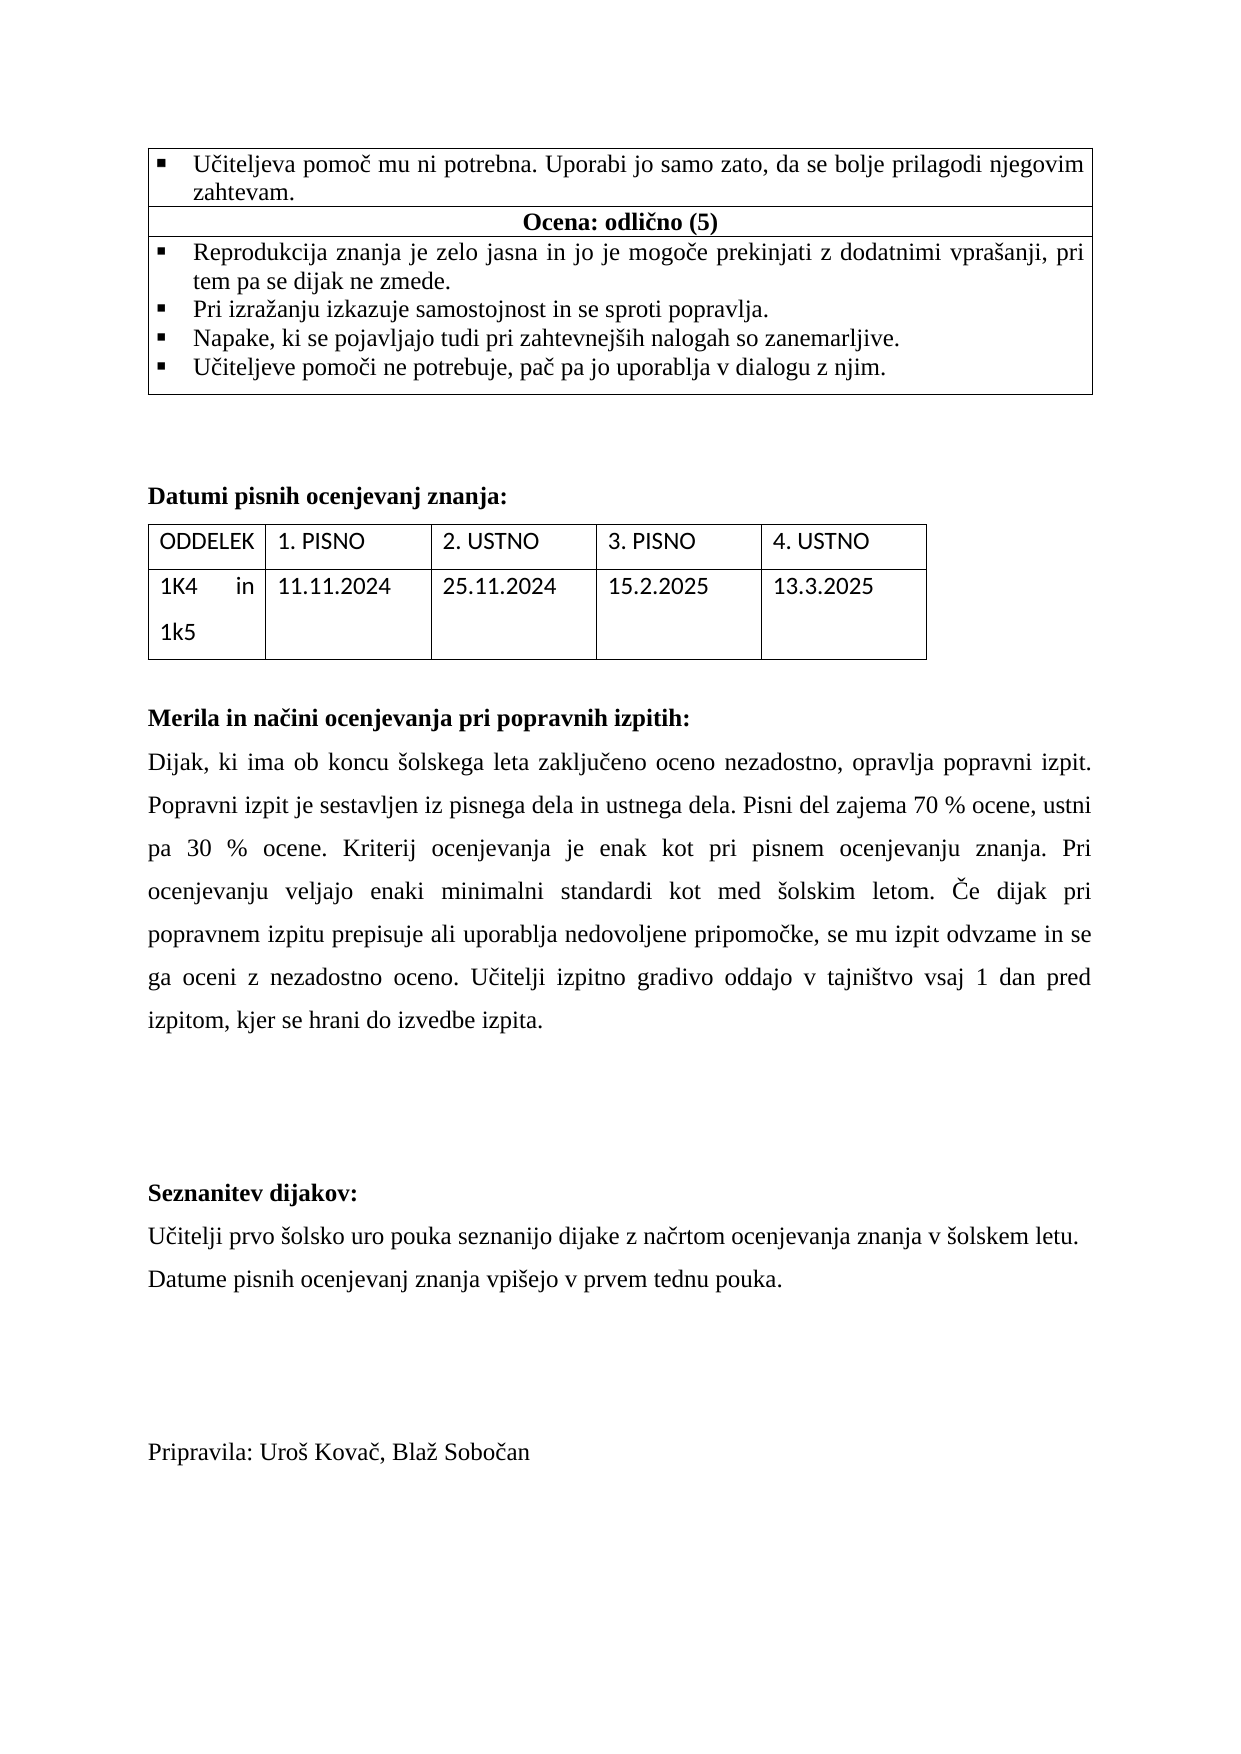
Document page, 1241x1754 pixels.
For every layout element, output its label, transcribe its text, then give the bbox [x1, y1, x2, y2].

table_cell 1K4 in 1k5 [149, 570, 265, 659]
text Učitelji prvo šolsko uro pouka seznanijo dijake z načrtom ocenjevanja znanja v šolskem letu. [148, 1221, 1093, 1250]
table_cell 13.3.2025 [762, 570, 926, 659]
table_header 1. PISNO [266, 525, 431, 569]
table_header ODDELEK [149, 525, 265, 569]
text Seznanitev dijakov: [148, 1178, 1093, 1207]
text Dijak, ki ima ob koncu šolskega leta zaključeno oceno nezadostno, opravlja popravni izpit. Popravni izpit je sestavljen iz pisnega dela in ustnega dela. Pisni del zajema 70 % ocene, ustni pa 30 % ocene. Kriterij ocenjevanja je enak kot pri pisnem ocenjevanju znanja. Pri ocenjevanju veljajo enaki minimalni standardi kot med šolskim letom. Če dijak pri popravnem izpitu prepisuje ali uporablja nedovoljene pripomočke, se mu izpit odvzame in se ga oceni z nezadostno oceno. Učitelji izpitno gradivo oddajo v tajništvo vsaj 1 dan pred izpitom, kjer se hrani do izvedbe izpita. [148, 747, 1093, 1034]
table_cell 25.11.2024 [432, 570, 596, 659]
table_header 2. USTNO [432, 525, 596, 569]
text Pripravila: Uroš Kovač, Blaž Sobočan [148, 1437, 1093, 1465]
text Datumi pisnih ocenjevanj znanja: [148, 481, 1093, 510]
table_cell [149, 149, 1092, 206]
table_cell 11.11.2024 [266, 570, 431, 659]
table_header 4. USTNO [762, 525, 926, 569]
text Merila in načini ocenjevanja pri popravnih izpitih: [148, 703, 1093, 732]
table_header 3. PISNO [597, 525, 761, 569]
table_cell 15.2.2025 [597, 570, 761, 659]
text Datume pisnih ocenjevanj znanja vpišejo v prvem tednu pouka. [148, 1264, 1093, 1293]
table_cell Ocena: odlično (5) [149, 207, 1092, 236]
table_cell Reprodukcija znanja je zelo jasna in jo je mogoče prekinjati z dodatnimi vprašanji, pri tem pa se dijak ne zmede. Pri izražanju izkazuje samostojnost in se sproti popravlja. Napake, ki se pojavljajo tudi pri zahtevnejših nalogah so zanemarljive. Učiteljeve pomoči ne potrebuje, pač pa jo uporablja v dialogu z njim. [149, 237, 1092, 394]
